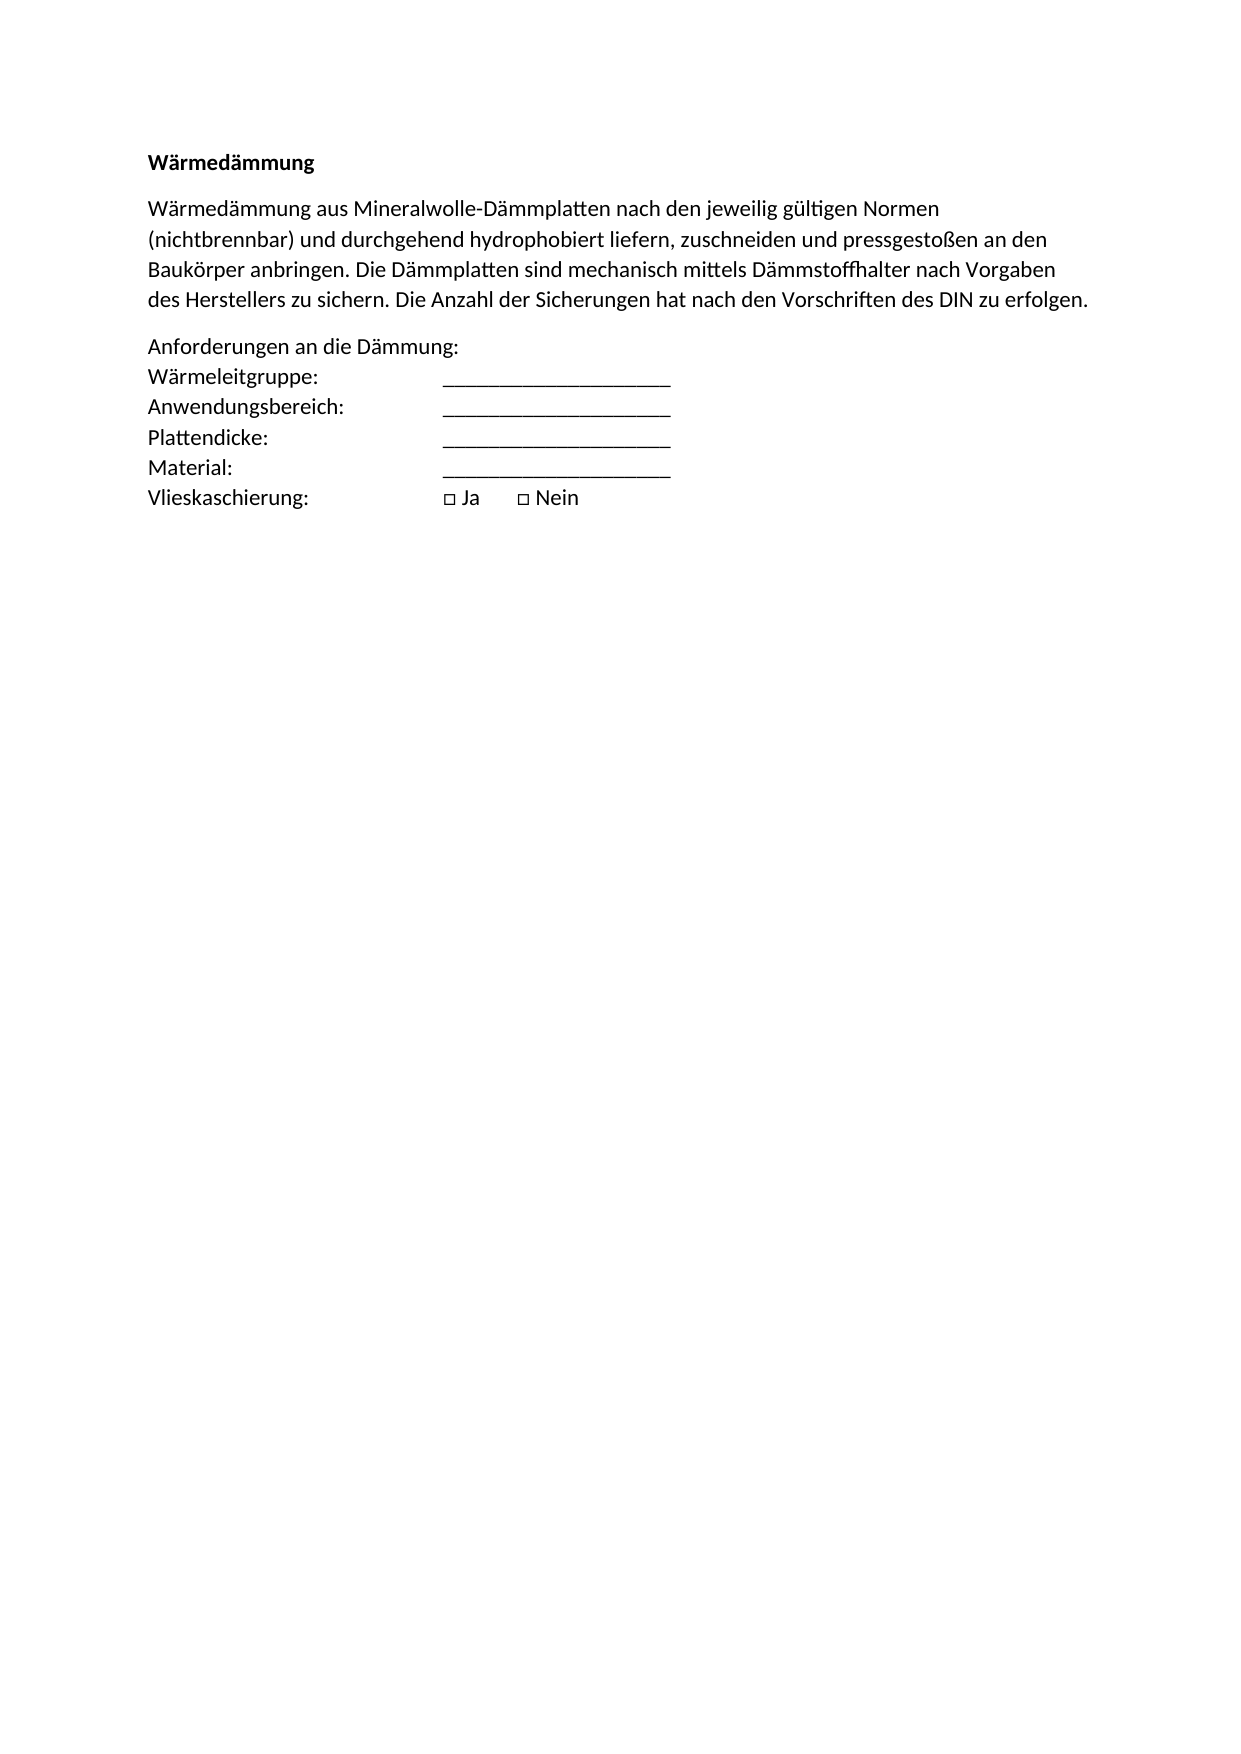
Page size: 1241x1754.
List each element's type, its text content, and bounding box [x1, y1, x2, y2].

text Anforderungen an die Dämmung: Wärmeleitgruppe: ____________________ Anwendungsbereich: ____________________ Plattendicke: ____________________ Material: ____________________ Vlieskaschierung: □ Ja □ Nein [148, 332, 1093, 511]
text Wärmedämmung [148, 148, 1093, 176]
text Wärmedämmung aus Mineralwolle-Dämmplatten nach den jeweilig gültigen Normen (nichtbrennbar) und durchgehend hydrophobiert liefern, zuschneiden und pressgestoßen an den Baukörper anbringen. Die Dämmplatten sind mechanisch mittels Dämmstoffhalter nach Vorgaben des Herstellers zu sichern. Die Anzahl der Sicherungen hat nach den Vorschriften des DIN zu erfolgen. [148, 194, 1093, 313]
